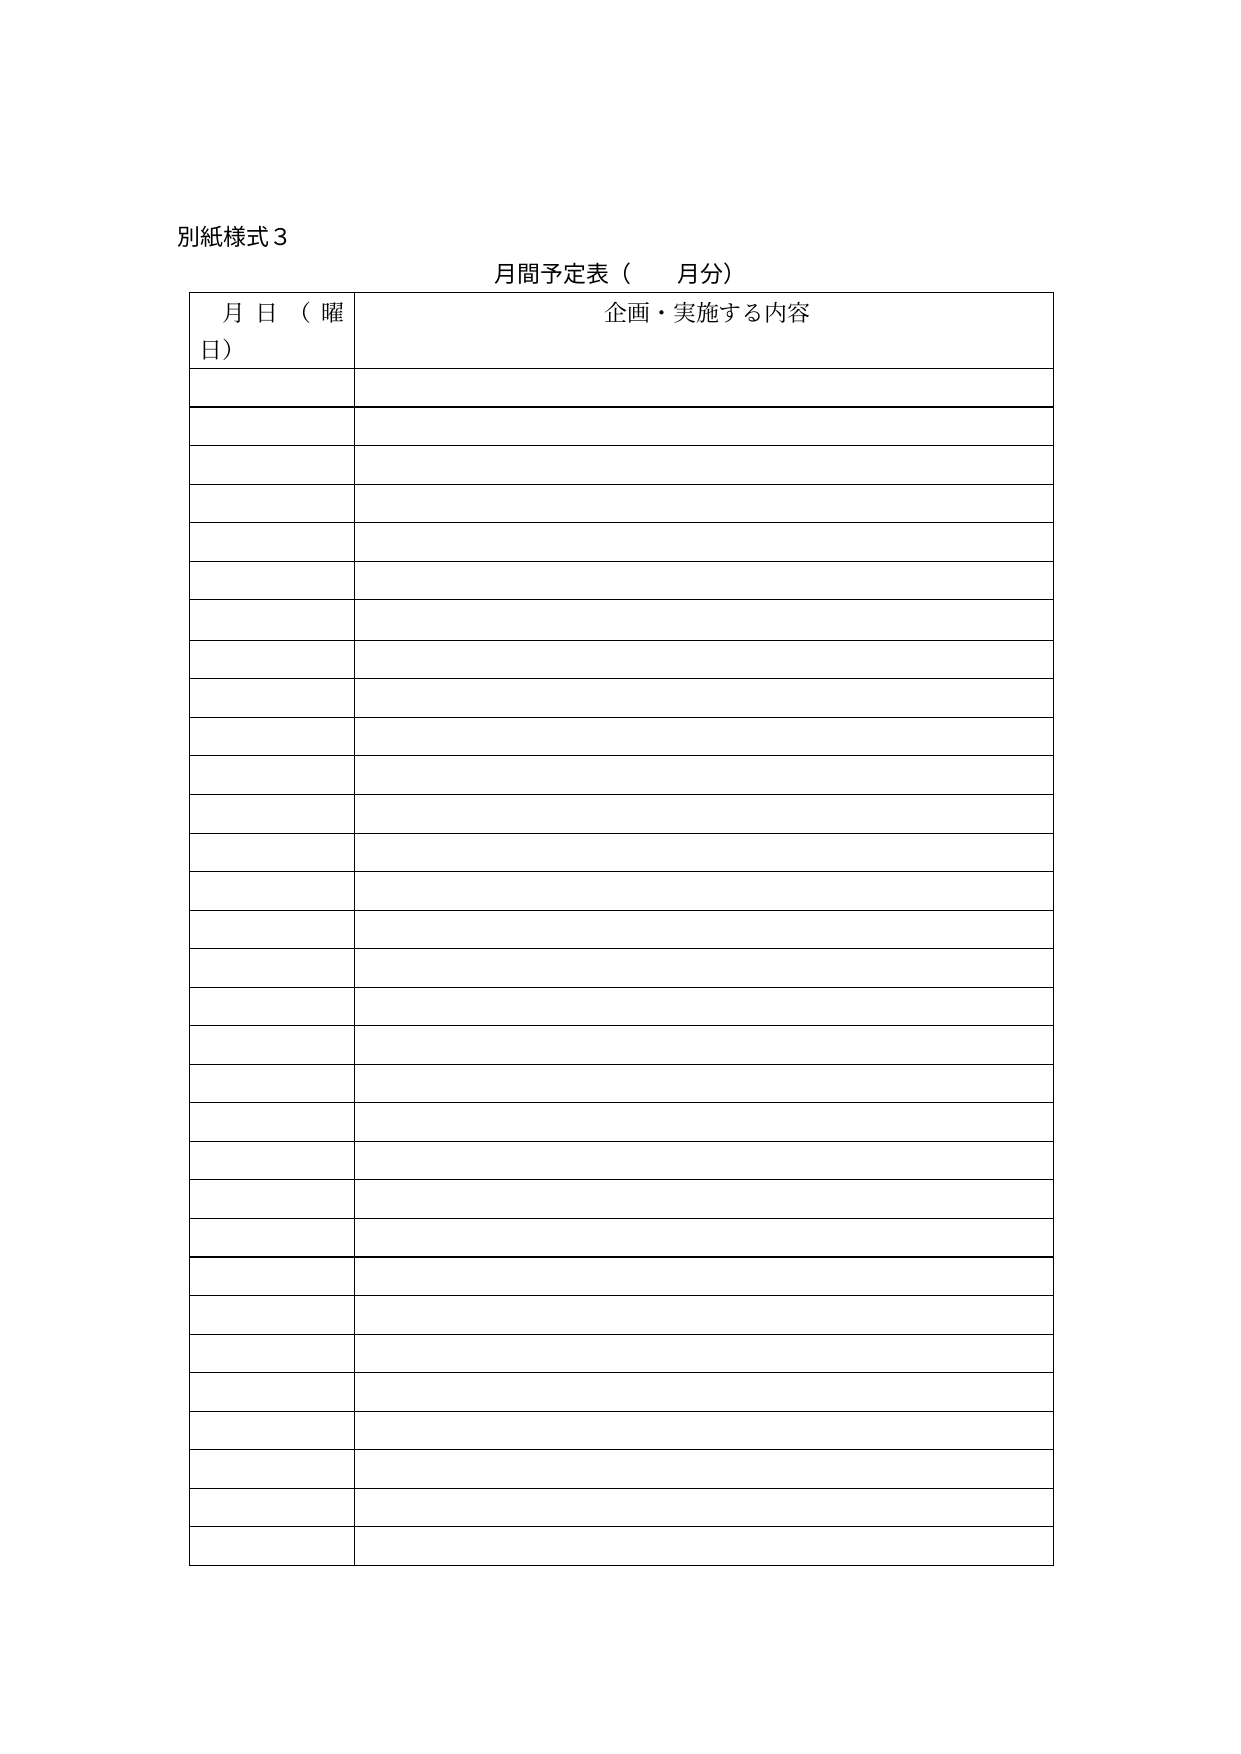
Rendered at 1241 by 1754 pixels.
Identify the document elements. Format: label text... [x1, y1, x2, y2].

table_cell [355, 1373, 1053, 1411]
table_cell [355, 523, 1053, 561]
table_cell [355, 1296, 1053, 1333]
table_cell [355, 911, 1053, 948]
table_cell [190, 408, 354, 445]
table_cell [355, 679, 1053, 717]
table_cell [355, 1103, 1053, 1141]
table_cell [355, 1180, 1053, 1218]
table_cell [190, 523, 354, 561]
table_cell [190, 369, 354, 406]
table_cell [355, 408, 1053, 445]
table_cell [190, 1373, 354, 1411]
text 月間予定表（ 月分） [177, 254, 1063, 292]
table_cell [355, 1412, 1053, 1449]
table_cell [355, 1142, 1053, 1179]
table_cell [190, 1296, 354, 1333]
table_cell [355, 446, 1053, 483]
table_cell [355, 872, 1053, 909]
table_cell [190, 485, 354, 522]
table_cell [190, 1180, 354, 1218]
table_cell [190, 641, 354, 678]
table_cell [190, 834, 354, 871]
table_cell [355, 1450, 1053, 1488]
table_cell [190, 446, 354, 483]
table_cell [355, 756, 1053, 794]
table_cell [190, 1026, 354, 1064]
table_cell [190, 1335, 354, 1372]
table_cell [190, 562, 354, 599]
table_cell [355, 718, 1053, 755]
text 別紙様式３ [177, 217, 1063, 254]
table_cell [190, 988, 354, 1025]
table_header 月日（曜日） [190, 293, 354, 368]
table_cell [190, 872, 354, 909]
table_cell [190, 795, 354, 832]
table_cell [190, 600, 354, 640]
table_cell [190, 1142, 354, 1179]
table_cell [355, 795, 1053, 832]
table_cell [355, 1489, 1053, 1526]
table_cell [355, 1527, 1053, 1565]
table_cell [355, 1065, 1053, 1102]
table_cell [355, 600, 1053, 640]
table_cell [190, 718, 354, 755]
table_cell [355, 369, 1053, 406]
table_cell [190, 1450, 354, 1488]
table_header 企画・実施する内容 [355, 293, 1053, 368]
table_cell [355, 1335, 1053, 1372]
table_cell [190, 1412, 354, 1449]
table_cell [355, 1026, 1053, 1064]
table_cell [190, 1065, 354, 1102]
table_cell [355, 562, 1053, 599]
table_cell [190, 1103, 354, 1141]
table_cell [355, 834, 1053, 871]
table_cell [355, 1219, 1053, 1256]
table_cell [190, 756, 354, 794]
table_cell [355, 1258, 1053, 1295]
table_cell [355, 949, 1053, 987]
table_cell [190, 1219, 354, 1256]
table_cell [190, 1527, 354, 1565]
table_cell [190, 1258, 354, 1295]
table_cell [355, 641, 1053, 678]
table_cell [190, 911, 354, 948]
table_cell [190, 679, 354, 717]
table_cell [190, 949, 354, 987]
table_cell [355, 485, 1053, 522]
table_cell [355, 988, 1053, 1025]
table_cell [190, 1489, 354, 1526]
